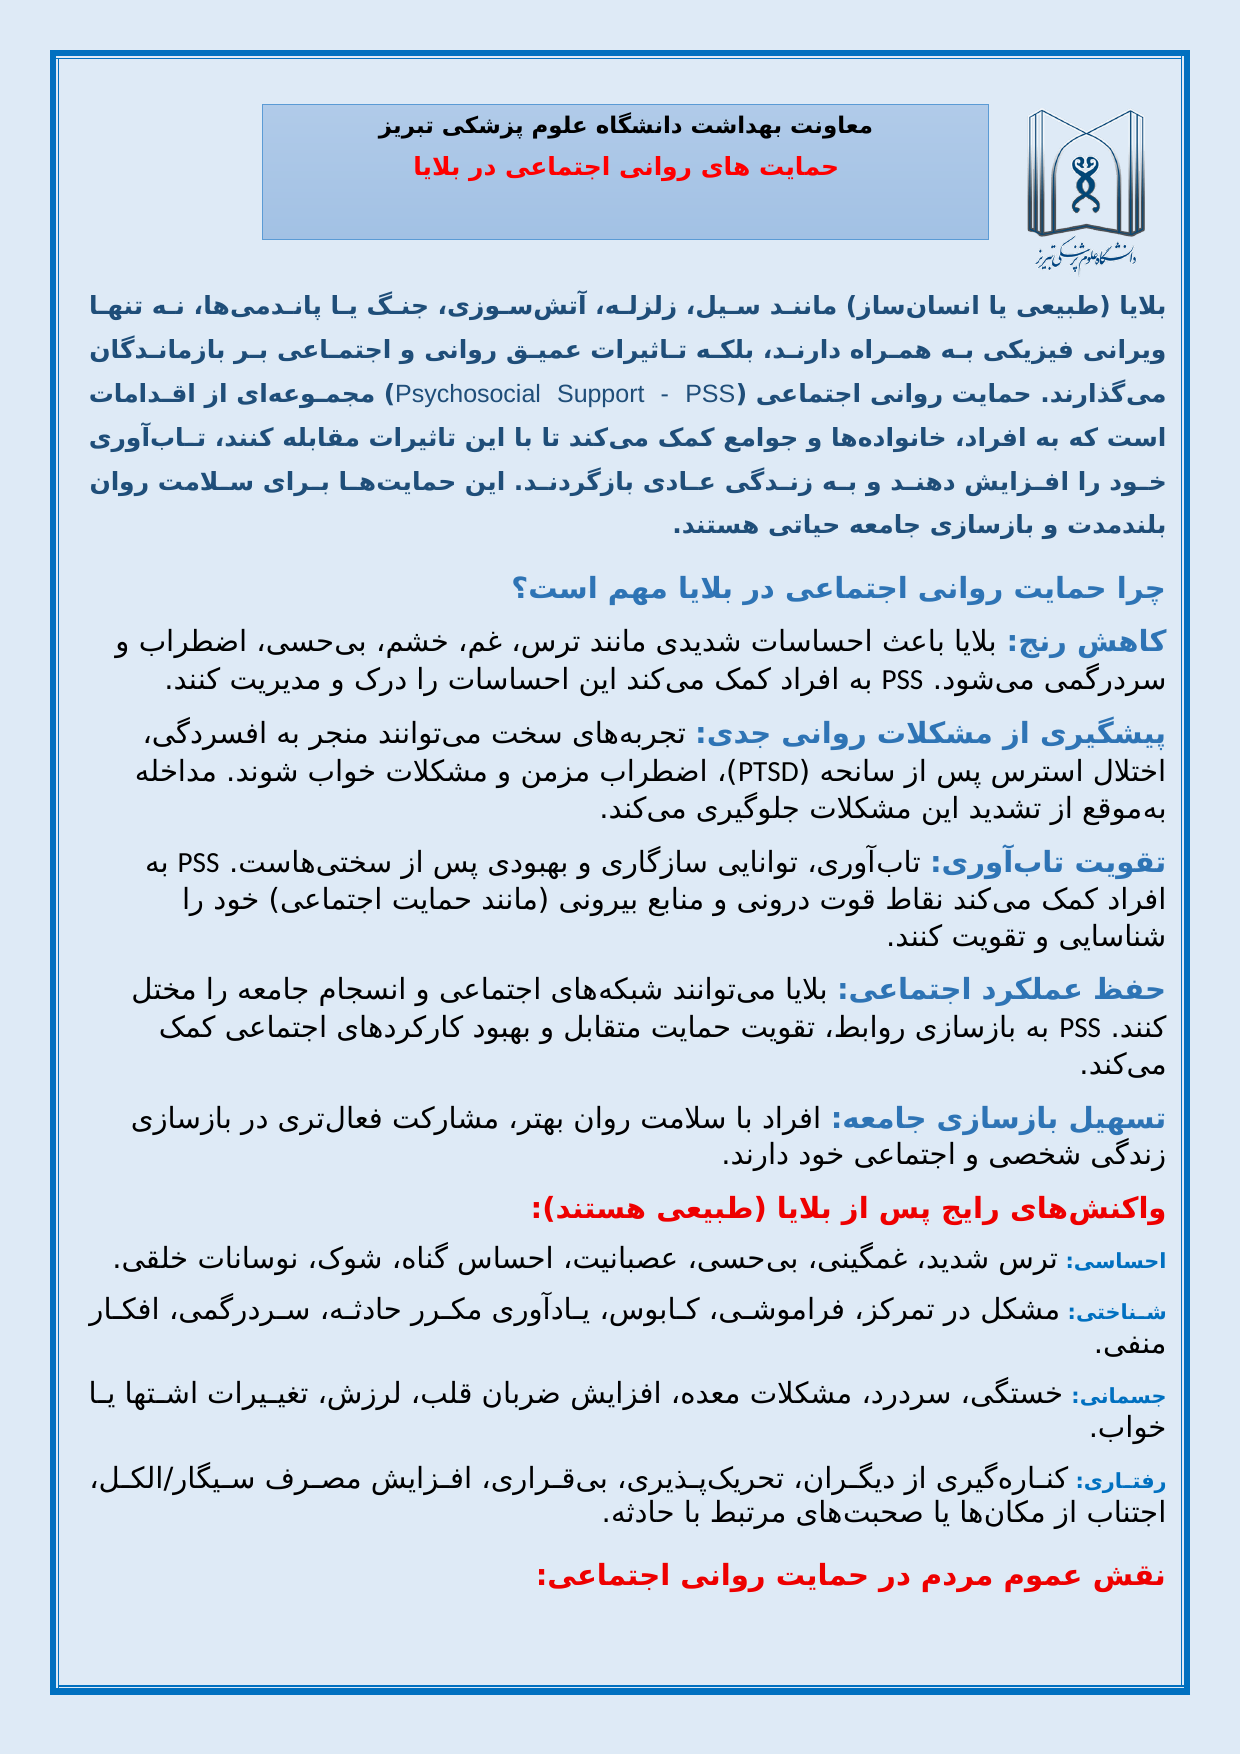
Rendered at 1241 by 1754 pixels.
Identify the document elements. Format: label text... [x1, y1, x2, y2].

text احساسی: ترس شدید، غمگینی، بی‌حسی، عصبانیت، احساس گناه، شوک، نوسانات خلقی. [89, 1242, 1167, 1276]
text تقویت تاب‌آوری: تاب‌آوری، توانایی سازگاری و بهبودی پس از سختی‌هاست. PSS به افراد کمک می‌کند نقاط قوت درونی و منابع بیرونی (مانند حمایت اجتماعی) خود را شناسایی و تقویت کنند. [89, 844, 1167, 953]
text کاهش رنج: بلایا باعث احساسات شدیدی مانند ترس، غم، خشم، بی‌حسی، اضطراب و سردرگمی می‌شود. PSS به افراد کمک می‌کند این احساسات را درک و مدیریت کنند. [89, 624, 1167, 697]
text حفظ عملکرد اجتماعی: بلایا می‌توانند شبکه‌های اجتماعی و انسجام جامعه را مختل کنند. PSS به بازسازی روابط، تقویت حمایت متقابل و بهبود کارکردهای اجتماعی کمک می‌کند. [89, 973, 1167, 1082]
picture [1012, 105, 1160, 277]
text رفتاری: کناره‌گیری از دیگران، تحریک‌پذیری، بی‌قراری، افزایش مصرف سیگار/الکل، اجتناب از مکان‌ها یا صحبت‌های مرتبط با حادثه. [89, 1461, 1167, 1529]
text بلایا (طبیعی یا انسان‌ساز) مانند سیل، زلزله، آتش‌سوزی، جنگ یا پاندمی‌ها، نه تنها ویرانی فیزیکی به همراه دارند، بلکه تاثیرات عمیق روانی و اجتماعی بر بازماندگان می‌گذارند. حمایت روانی اجتماعی (Psychosocial Support - PSS) مجموعه‌ای از اقدامات است که به افراد، خانواده‌ها و جوامع کمک می‌کند تا با این تاثیرات مقابله کنند، تاب‌آوری خود را افزایش دهند و به زندگی عادی بازگردند. این حمایت‌ها برای سلامت روان بلندمدت و بازسازی جامعه حیاتی هستند. [89, 292, 1167, 540]
text نقش عموم مردم در حمایت روانی اجتماعی: [89, 1558, 1167, 1592]
text واکنش‌های رایج پس از بلایا (طبیعی هستند): [89, 1191, 1167, 1225]
text تسهیل بازسازی جامعه: افراد با سلامت روان بهتر، مشارکت فعال‌تری در بازسازی زندگی شخصی و اجتماعی خود دارند. [89, 1101, 1167, 1172]
text پیشگیری از مشکلات روانی جدی: تجربه‌های سخت می‌توانند منجر به افسردگی، اختلال استرس پس از سانحه (PTSD)، اضطراب مزمن و مشکلات خواب شوند. مداخله به‌موقع از تشدید این مشکلات جلوگیری می‌کند. [89, 716, 1167, 825]
text جسمانی: خستگی، سردرد، مشکلات معده، افزایش ضربان قلب، لرزش، تغییرات اشتها یا خواب. [89, 1377, 1167, 1445]
text چرا حمایت روانی اجتماعی در بلایا مهم است؟ [89, 571, 1167, 605]
text شناختی: مشکل در تمرکز، فراموشی، کابوس، یادآوری مکرر حادثه، سردرگمی، افکار منفی. [89, 1292, 1167, 1360]
